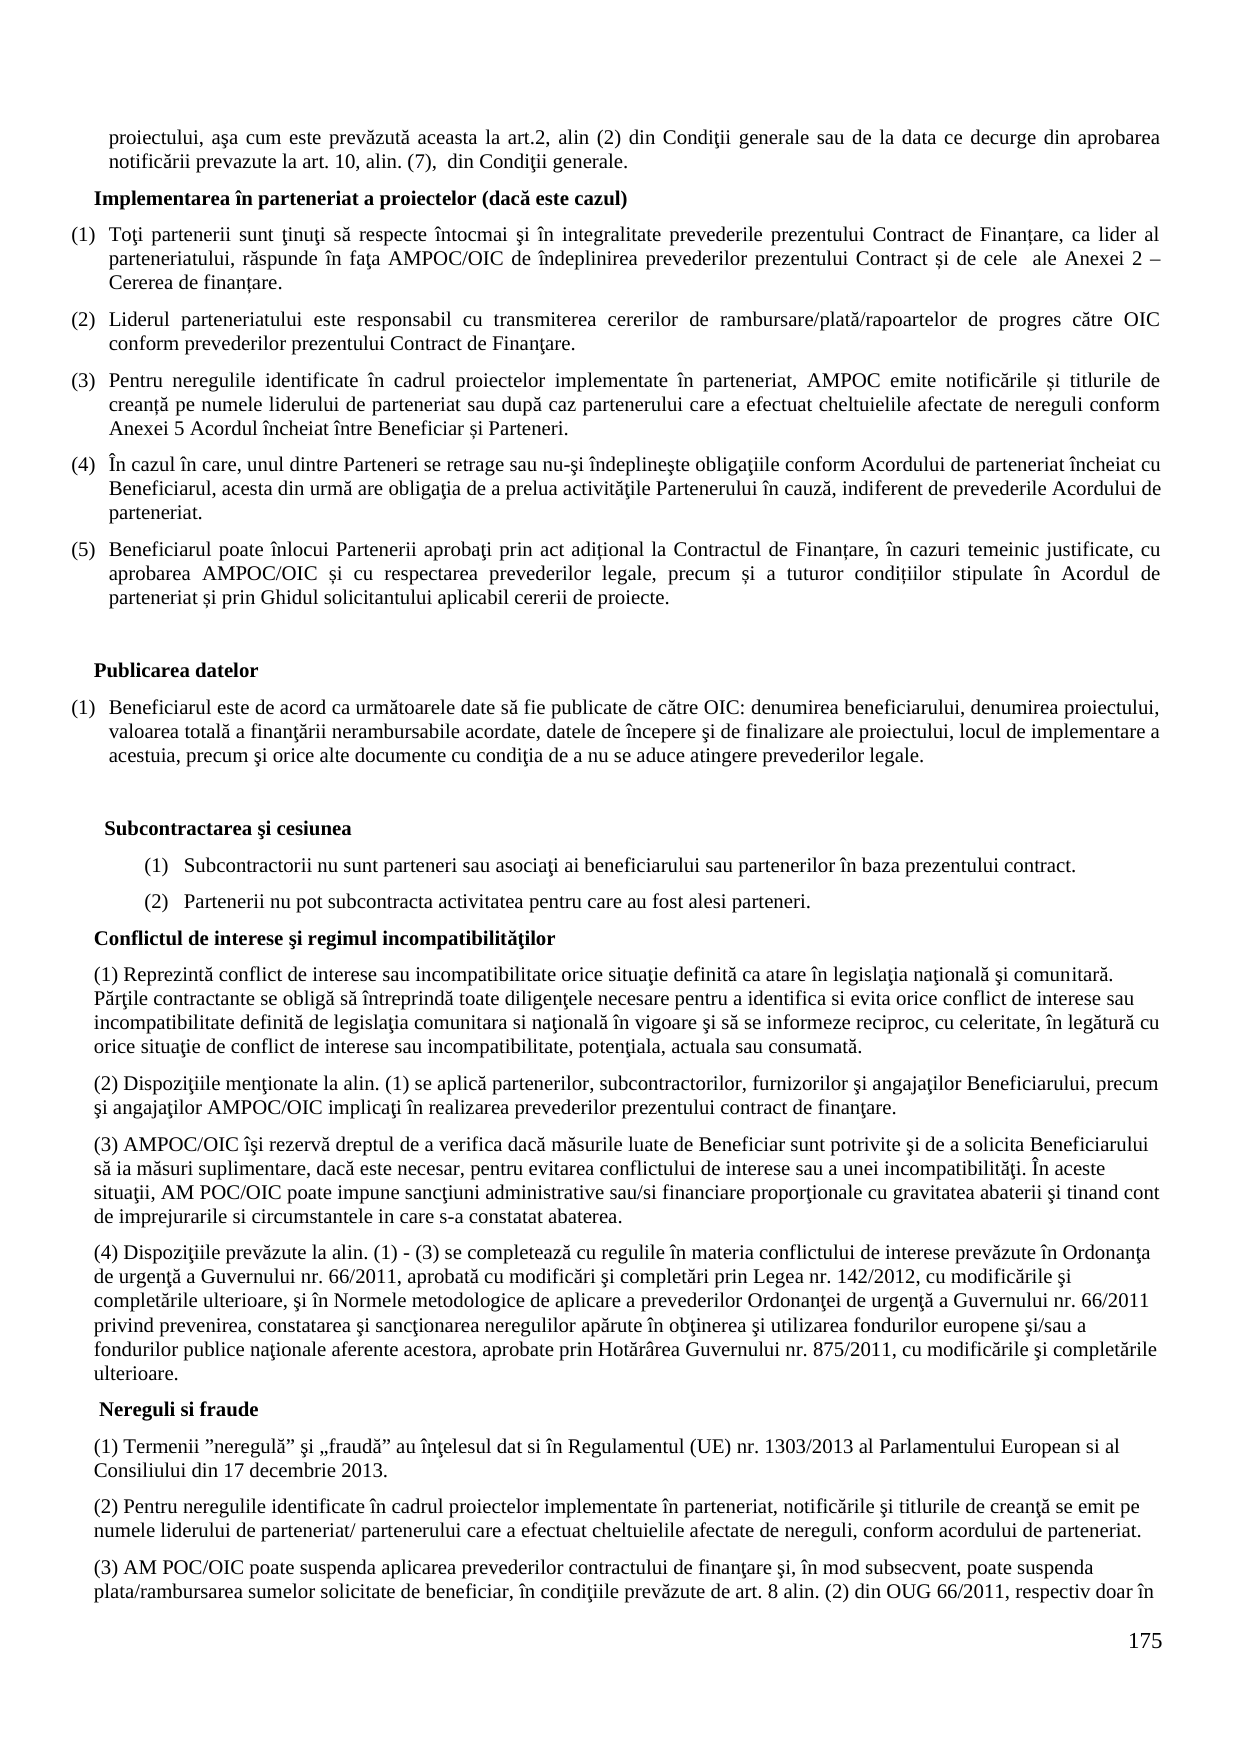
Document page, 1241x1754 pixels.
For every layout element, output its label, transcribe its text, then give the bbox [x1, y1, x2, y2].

list În cazul în care, unul dintre Parteneri se retrage sau nu-şi îndeplineşte obligaţiile conform Acordului de parteneriat încheiat cu Beneficiarul, acesta din urmă are obligaţia de a prelua activităţile Partenerului în cauză, indiferent de prevederile Acordului de parteneriat. [71, 452, 1162, 524]
list Beneficiarul este de acord ca următoarele date să fie publicate de către OIC: denumirea beneficiarului, denumirea proiectului, valoarea totală a finanţării nerambursabile acordate, datele de începere şi de finalizare ale proiectului, locul de implementare a acestuia, precum şi orice alte documente cu condiţia de a nu se aduce atingere prevederilor legale. [71, 695, 1162, 767]
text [94, 1555, 1162, 1603]
list Liderul parteneriatului este responsabil cu transmiterea cererilor de rambursare/plată/rapoartelor de progres către OIC conform prevederilor prezentului Contract de Finanţare. [71, 307, 1162, 355]
text (4) Dispoziţiile prevăzute la alin. (1) - (3) se completează cu regulile în materia conflictului de interese prevăzute în Ordonanţa de urgenţă a Guvernului nr. 66/2011, aprobată cu modificări şi completări prin Legea nr. 142/2012, cu modificările şi completările ulterioare, şi în Normele metodologice de aplicare a prevederilor Ordonanţei de urgenţă a Guvernului nr. 66/2011 privind prevenirea, constatarea şi sancţionarea neregulilor apărute în obţinerea şi utilizarea fondurilor europene şi/sau a fondurilor publice naţionale aferente acestora, aprobate prin Hotărârea Guvernului nr. 875/2011, cu modificările şi completările ulterioare. [94, 1240, 1162, 1385]
text Subcontractarea şi cesiunea [94, 816, 1162, 840]
text (2) Pentru neregulile identificate în cadrul proiectelor implementate în parteneriat, notificările şi titlurile de creanţă se emit pe numele liderului de parteneriat/ partenerului care a efectuat cheltuielile afectate de nereguli, conform acordului de parteneriat. [94, 1494, 1162, 1542]
list Partenerii nu pot subcontracta activitatea pentru care au fost alesi parteneri. [144, 889, 1162, 913]
text Conflictul de interese şi regimul incompatibilităţilor [94, 926, 1162, 950]
text Nereguli si fraude [94, 1397, 1162, 1421]
text (3) AMPOC/OIC îşi rezervă dreptul de a verifica dacă măsurile luate de Beneficiar sunt potrivite şi de a solicita Beneficiarului să ia măsuri suplimentare, dacă este necesar, pentru evitarea conflictului de interese sau a unei incompatibilităţi. În aceste situaţii, AM POC/OIC poate impune sancţiuni administrative sau/si financiare proporţionale cu gravitatea abaterii şi tinand cont de imprejurarile si circumstantele in care s-a constatat abaterea. [94, 1132, 1162, 1228]
text (2) Dispoziţiile menţionate la alin. (1) se aplică partenerilor, subcontractorilor, furnizorilor şi angajaţilor Beneficiarului, precum şi angajaţilor AMPOC/OIC implicaţi în realizarea prevederilor prezentului contract de finanţare. [94, 1071, 1162, 1119]
text Implementarea în parteneriat a proiectelor (dacă este cazul) [94, 186, 1162, 210]
text (1) Termenii ”neregulă” şi „fraudă” au înţelesul dat si în Regulamentul (UE) nr. 1303/2013 al Parlamentului European si al Consiliului din 17 decembrie 2013. [94, 1434, 1162, 1482]
list Beneficiarul poate înlocui Partenerii aprobaţi prin act adițional la Contractul de Finanțare, în cazuri temeinic justificate, cu aprobarea AMPOC/OIC și cu respectarea prevederilor legale, precum și a tuturor condițiilor stipulate în Acordul de parteneriat și prin Ghidul solicitantului aplicabil cererii de proiecte. [71, 537, 1162, 609]
list Subcontractorii nu sunt parteneri sau asociaţi ai beneficiarului sau partenerilor în baza prezentului contract. [144, 852, 1162, 877]
list Pentru neregulile identificate în cadrul proiectelor implementate în parteneriat, AMPOC emite notificările și titlurile de creanță pe numele liderului de parteneriat sau după caz partenerului care a efectuat cheltuielile afectate de nereguli conform Anexei 5 Acordul încheiat între Beneficiar și Parteneri. [71, 367, 1162, 440]
text Publicarea datelor [94, 658, 1162, 682]
list Toţi partenerii sunt ţinuţi să respecte întocmai şi în integralitate prevederile prezentului Contract de Finanțare, ca lider al parteneriatului, răspunde în faţa AMPOC/OIC de îndeplinirea prevederilor prezentului Contract și de cele ale Anexei 2 – Cererea de finanțare. [71, 222, 1162, 294]
text (1) Reprezintă conflict de interese sau incompatibilitate orice situaţie definită ca atare în legislaţia naţională şi comunitară. Părţile contractante se obligă să întreprindă toate diligenţele necesare pentru a identifica si evita orice conflict de interese sau incompatibilitate definită de legislaţia comunitara si naţională în vigoare şi să se informeze reciproc, cu celeritate, în legătură cu orice situaţie de conflict de interese sau incompatibilitate, potenţiala, actuala sau consumată. [94, 962, 1162, 1058]
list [71, 125, 1162, 173]
